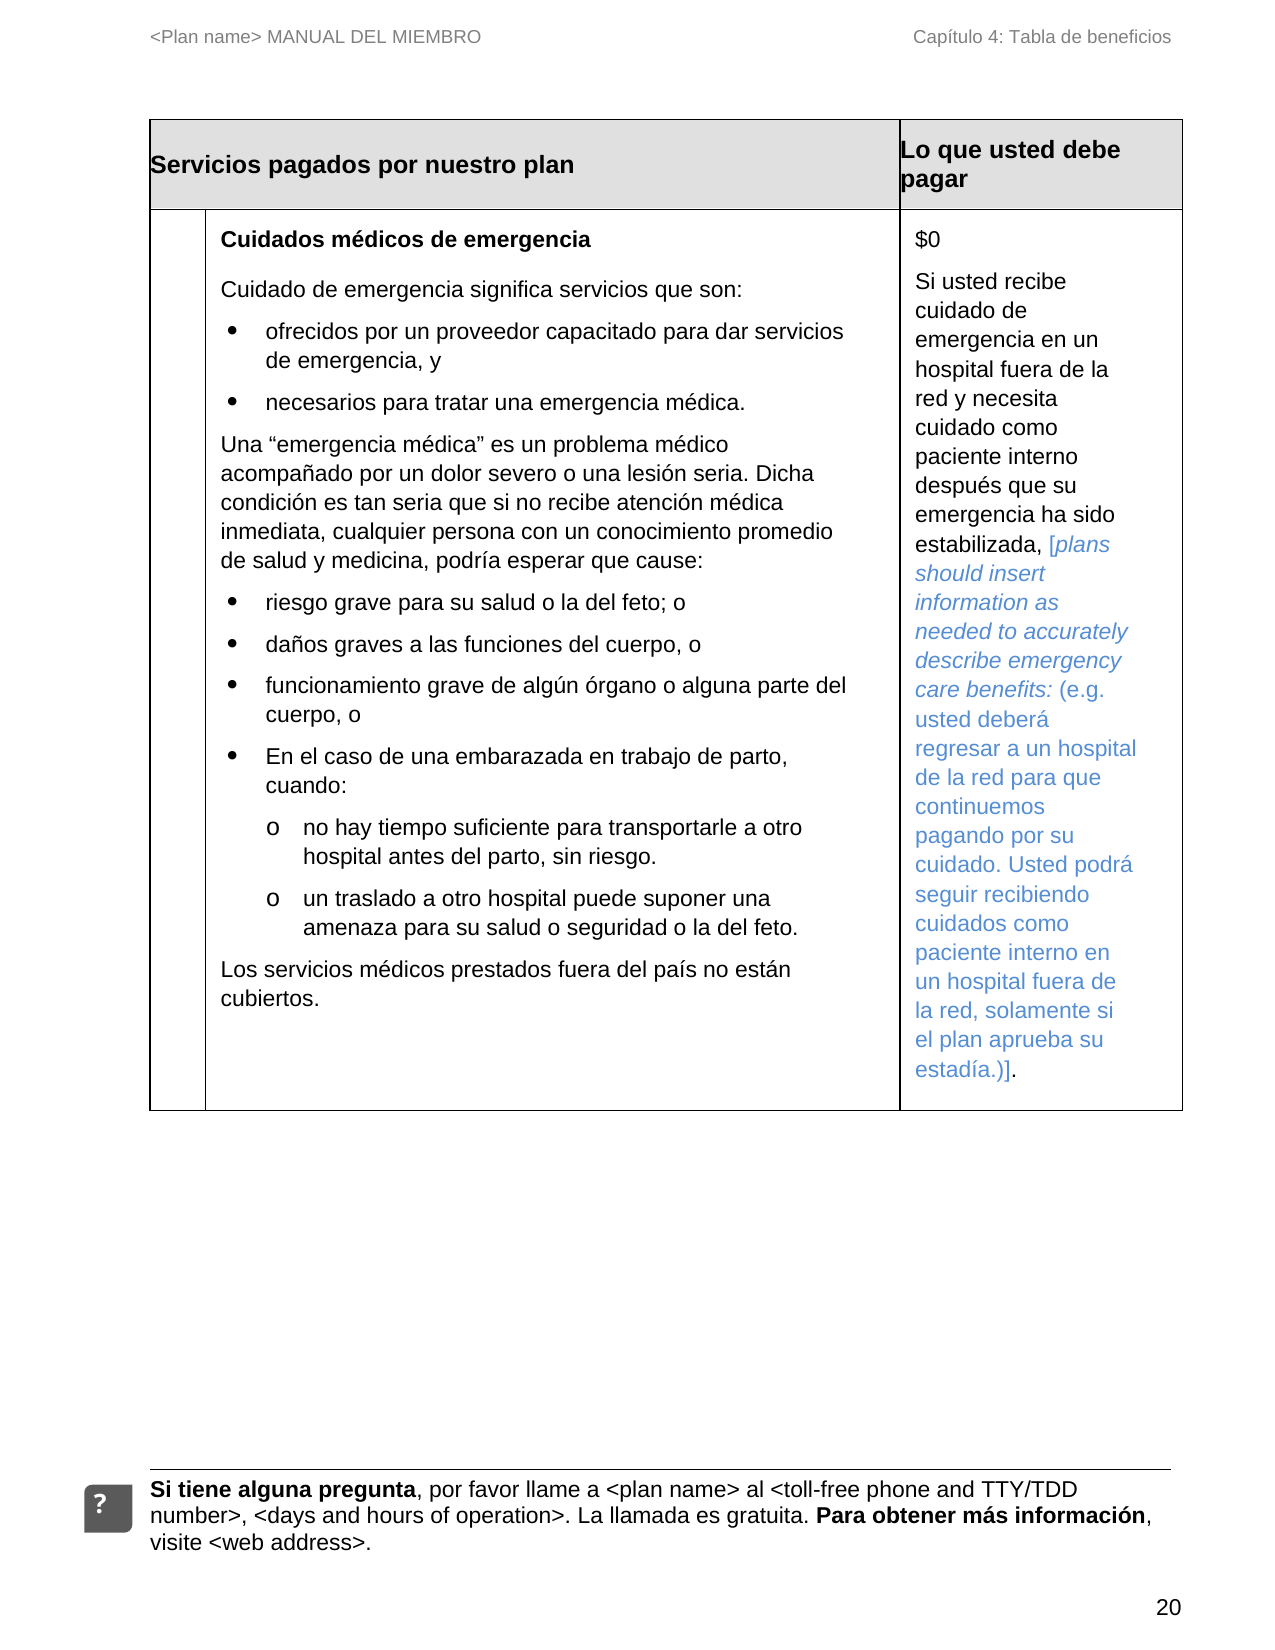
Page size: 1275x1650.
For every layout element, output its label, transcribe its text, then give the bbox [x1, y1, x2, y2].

table_cell Cuidados médicos de emergencia Cuidado de emergencia significa servicios que son: ofrecidos por un proveedor capacitado para dar servicios de emergencia, y necesarios para tratar una emergencia médica. Una “emergencia médica” es un problema médico acompañado por un dolor severo o una lesión seria. Dicha condición es tan seria que si no recibe atención médica inmediata, cualquier persona con un conocimiento promedio de salud y medicina, podría esperar que cause: riesgo grave para su salud o la del feto; o daños graves a las funciones del cuerpo, o funcionamiento grave de algún órgano o alguna parte del cuerpo, o En el caso de una embarazada en trabajo de parto, cuando: no hay tiempo suficiente para transportarle a otro hospital antes del parto, sin riesgo. un traslado a otro hospital puede suponer una amenaza para su salud o seguridad o la del feto. Los servicios médicos prestados fuera del país no están cubiertos. [206, 210, 899, 1110]
table_cell $0 Si usted recibe cuidado de emergencia en un hospital fuera de la red y necesita cuidado como paciente interno después que su emergencia ha sido estabilizada, [plans should insert information as needed to accurately describe emergency care benefits: (e.g. usted deberá regresar a un hospital de la red para que continuemos pagando por su cuidado. Usted podrá seguir recibiendo cuidados como paciente interno en un hospital fuera de la red, solamente si el plan aprueba su estadía.)]. [901, 210, 1182, 1110]
table_cell [151, 210, 205, 1110]
table_header Servicios pagados por nuestro plan [151, 120, 899, 208]
table_header Lo que usted debe pagar [901, 120, 1182, 208]
